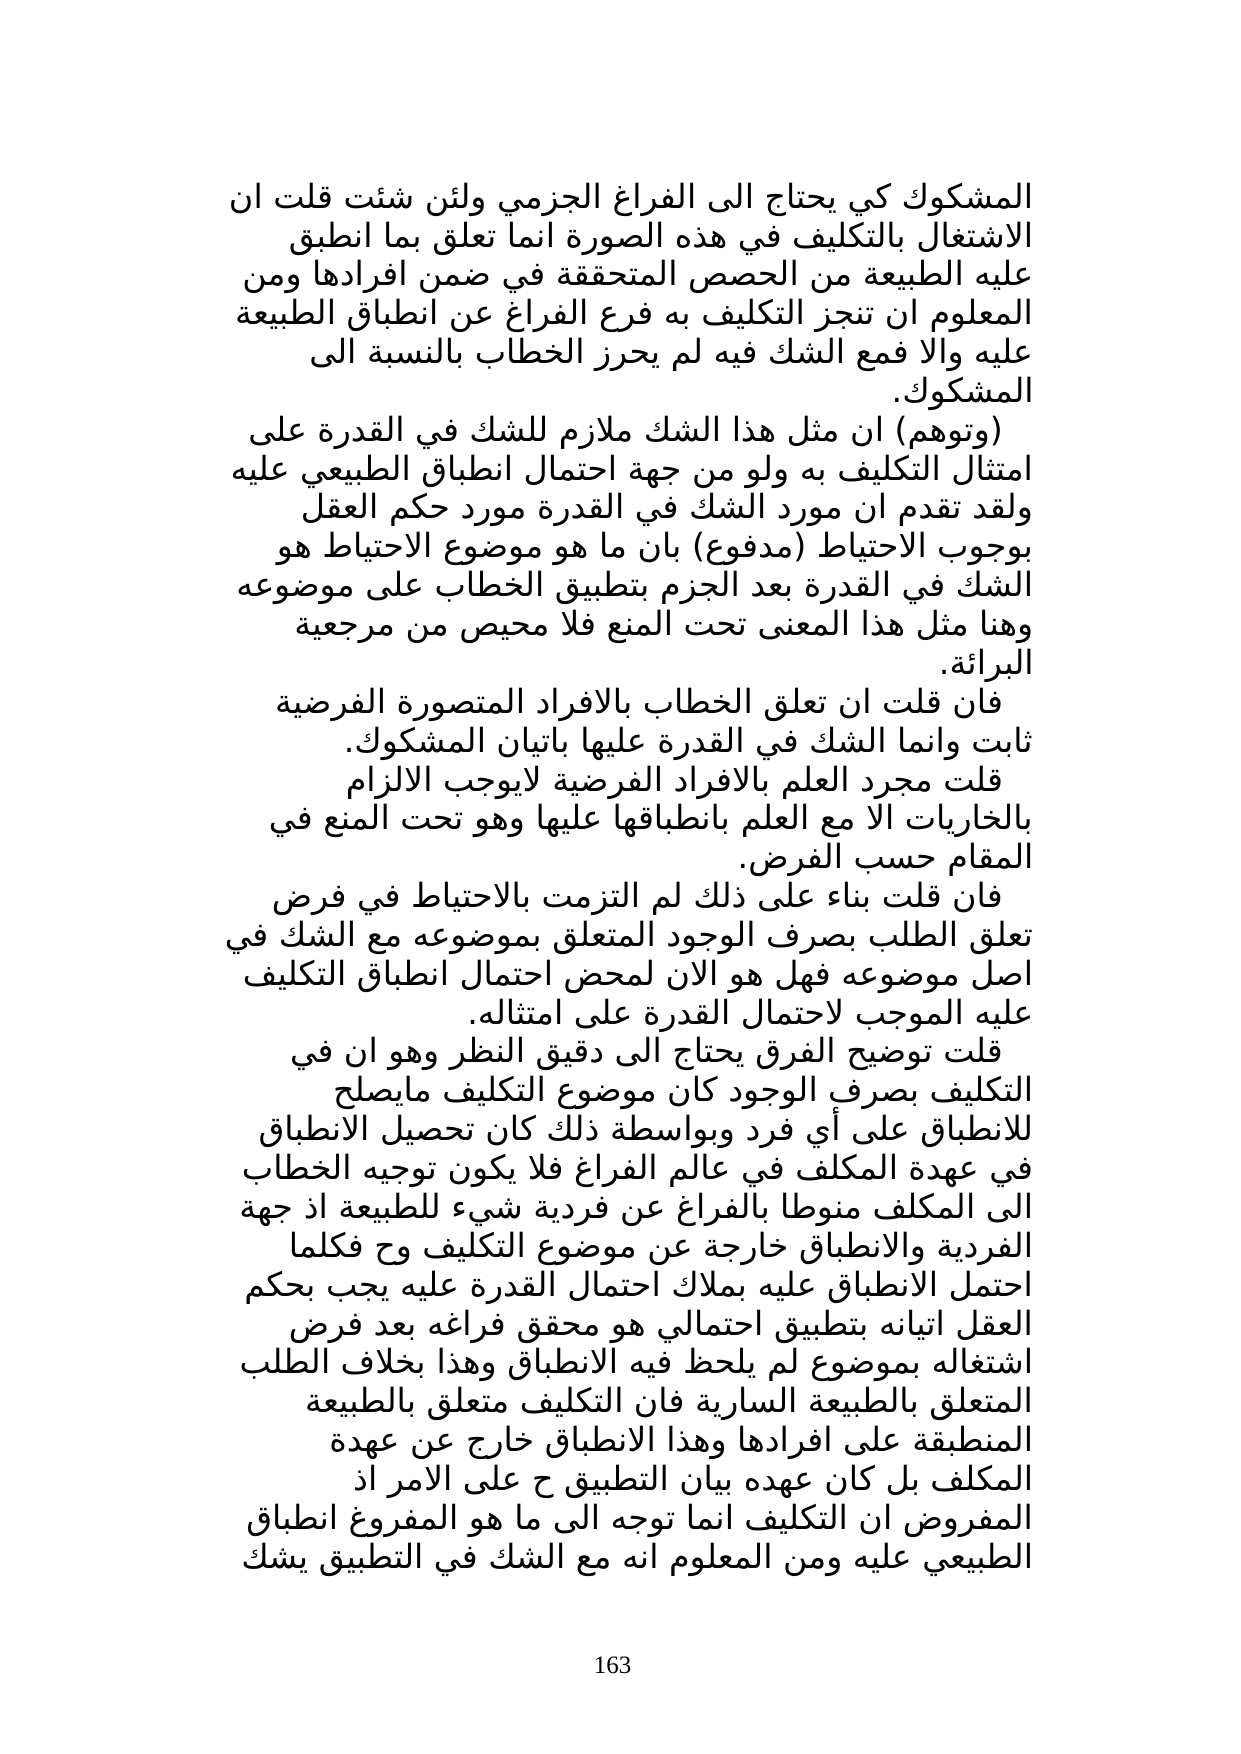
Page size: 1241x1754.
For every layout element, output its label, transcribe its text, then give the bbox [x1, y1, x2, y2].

text فان قلت بناء على ذلك لم التزمت بالاحتياط في فرض تعلق الطلب بصرف الوجود المتعلق بموضوعه مع الشك في اصل موضوعه فهل هو الان لمحض احتمال انطباق التكليف عليه الموجب لاحتمال القدرة على امتثاله. [222, 877, 1033, 1032]
text (وتوهم) ان مثل هذا الشك ملازم للشك في القدرة على امتثال التكليف به ولو من جهة احتمال انطباق الطبيعي عليه ولقد تقدم ان مورد الشك في القدرة مورد حكم العقل بوجوب الاحتياط (مدفوع) بان ما هو موضوع الاحتياط هو الشك في القدرة بعد الجزم بتطبيق الخطاب على موضوعه وهنا مثل هذا المعنى تحت المنع فلا محيص من مرجعية البرائة. [222, 410, 1033, 682]
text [222, 1032, 1033, 1576]
text فان قلت ان تعلق الخطاب بالافراد المتصورة الفرضية ثابت وانما الشك في القدرة عليها باتيان المشكوك. [222, 682, 1033, 760]
text المشكوك كي يحتاج الى الفراغ الجزمي ولئن شئت قلت ان الاشتغال بالتكليف في هذه الصورة انما تعلق بما انطبق عليه الطبيعة من الحصص المتحققة في ضمن افرادها ومن المعلوم ان تنجز التكليف به فرع الفراغ عن انطباق الطبيعة عليه والا فمع الشك فيه لم يحرز الخطاب بالنسبة الى المشكوك. [222, 177, 1033, 410]
text قلت مجرد العلم بالافراد الفرضية لايوجب الالزام بالخاريات الا مع العلم بانطباقها عليها وهو تحت المنع في المقام حسب الفرض. [222, 760, 1033, 877]
